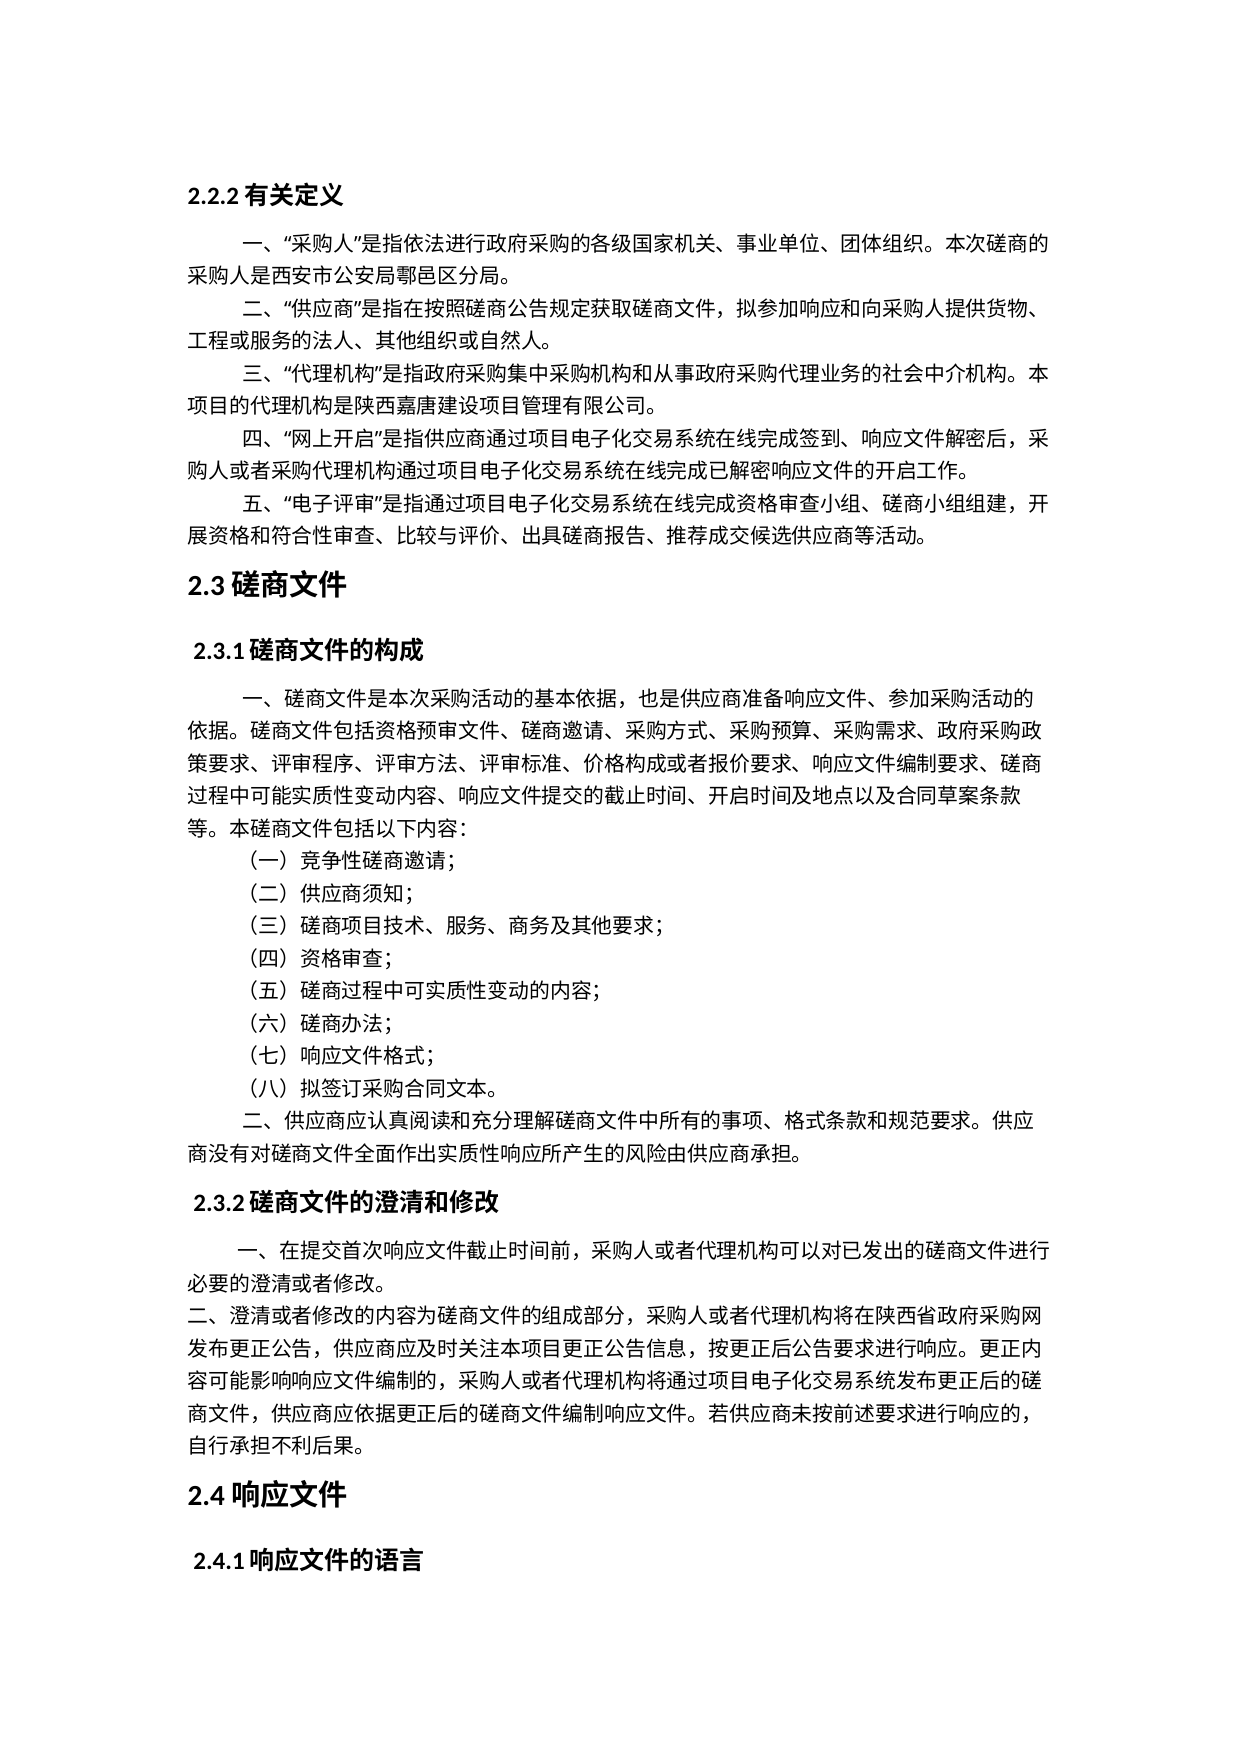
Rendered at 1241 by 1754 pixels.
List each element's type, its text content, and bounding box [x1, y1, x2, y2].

text 一、磋商文件是本次采购活动的基本依据，也是供应商准备响应文件、参加采购活动的依据。磋商文件包括资格预审文件、磋商邀请、采购方式、采购预算、采购需求、政府采购政策要求、评审程序、评审方法、评审标准、价格构成或者报价要求、响应文件编制要求、磋商过程中可能实质性变动内容、响应文件提交的截止时间、开启时间及地点以及合同草案条款等。本磋商文件包括以下内容： [187, 682, 1053, 844]
text 2.3.1磋商文件的构成 [187, 617, 1053, 682]
text 二、澄清或者修改的内容为磋商文件的组成部分，采购人或者代理机构将在陕西省政府采购网发布更正公告，供应商应及时关注本项目更正公告信息，按更正后公告要求进行响应。更正内容可能影响响应文件编制的，采购人或者代理机构将通过项目电子化交易系统发布更正后的磋商文件，供应商应依据更正后的磋商文件编制响应文件。若供应商未按前述要求进行响应的，自行承担不利后果。 [187, 1299, 1053, 1462]
text 一、在提交首次响应文件截止时间前，采购人或者代理机构可以对已发出的磋商文件进行必要的澄清或者修改。 [187, 1234, 1053, 1299]
text （五）磋商过程中可实质性变动的内容； [187, 974, 1053, 1007]
text 四、“网上开启”是指供应商通过项目电子化交易系统在线完成签到、响应文件解密后，采购人或者采购代理机构通过项目电子化交易系统在线完成已解密响应文件的开启工作。 [187, 422, 1053, 487]
text （六）磋商办法； [187, 1007, 1053, 1039]
text （二）供应商须知； [187, 877, 1053, 909]
text 一、“采购人”是指依法进行政府采购的各级国家机关、事业单位、团体组织。本次磋商的采购人是西安市公安局鄠邑区分局。 [187, 227, 1053, 292]
text 二、“供应商”是指在按照磋商公告规定获取磋商文件，拟参加响应和向采购人提供货物、工程或服务的法人、其他组织或自然人。 [187, 292, 1053, 357]
text 2.4.1响应文件的语言 [187, 1527, 1053, 1592]
text （四）资格审查； [187, 942, 1053, 974]
text 2.3.2磋商文件的澄清和修改 [187, 1169, 1053, 1234]
text （一）竞争性磋商邀请； [187, 844, 1053, 877]
text 二、供应商应认真阅读和充分理解磋商文件中所有的事项、格式条款和规范要求。供应商没有对磋商文件全面作出实质性响应所产生的风险由供应商承担。 [187, 1104, 1053, 1169]
text 2.3磋商文件 [187, 552, 1053, 617]
text 三、“代理机构”是指政府采购集中采购机构和从事政府采购代理业务的社会中介机构。本项目的代理机构是陕西嘉唐建设项目管理有限公司。 [187, 357, 1053, 422]
text （三）磋商项目技术、服务、商务及其他要求； [187, 909, 1053, 942]
text 2.2.2有关定义 [187, 162, 1053, 227]
text （七）响应文件格式； [187, 1039, 1053, 1072]
text 2.4响应文件 [187, 1462, 1053, 1527]
text （八）拟签订采购合同文本。 [187, 1072, 1053, 1104]
text 五、“电子评审”是指通过项目电子化交易系统在线完成资格审查小组、磋商小组组建，开展资格和符合性审查、比较与评价、出具磋商报告、推荐成交候选供应商等活动。 [187, 487, 1053, 552]
